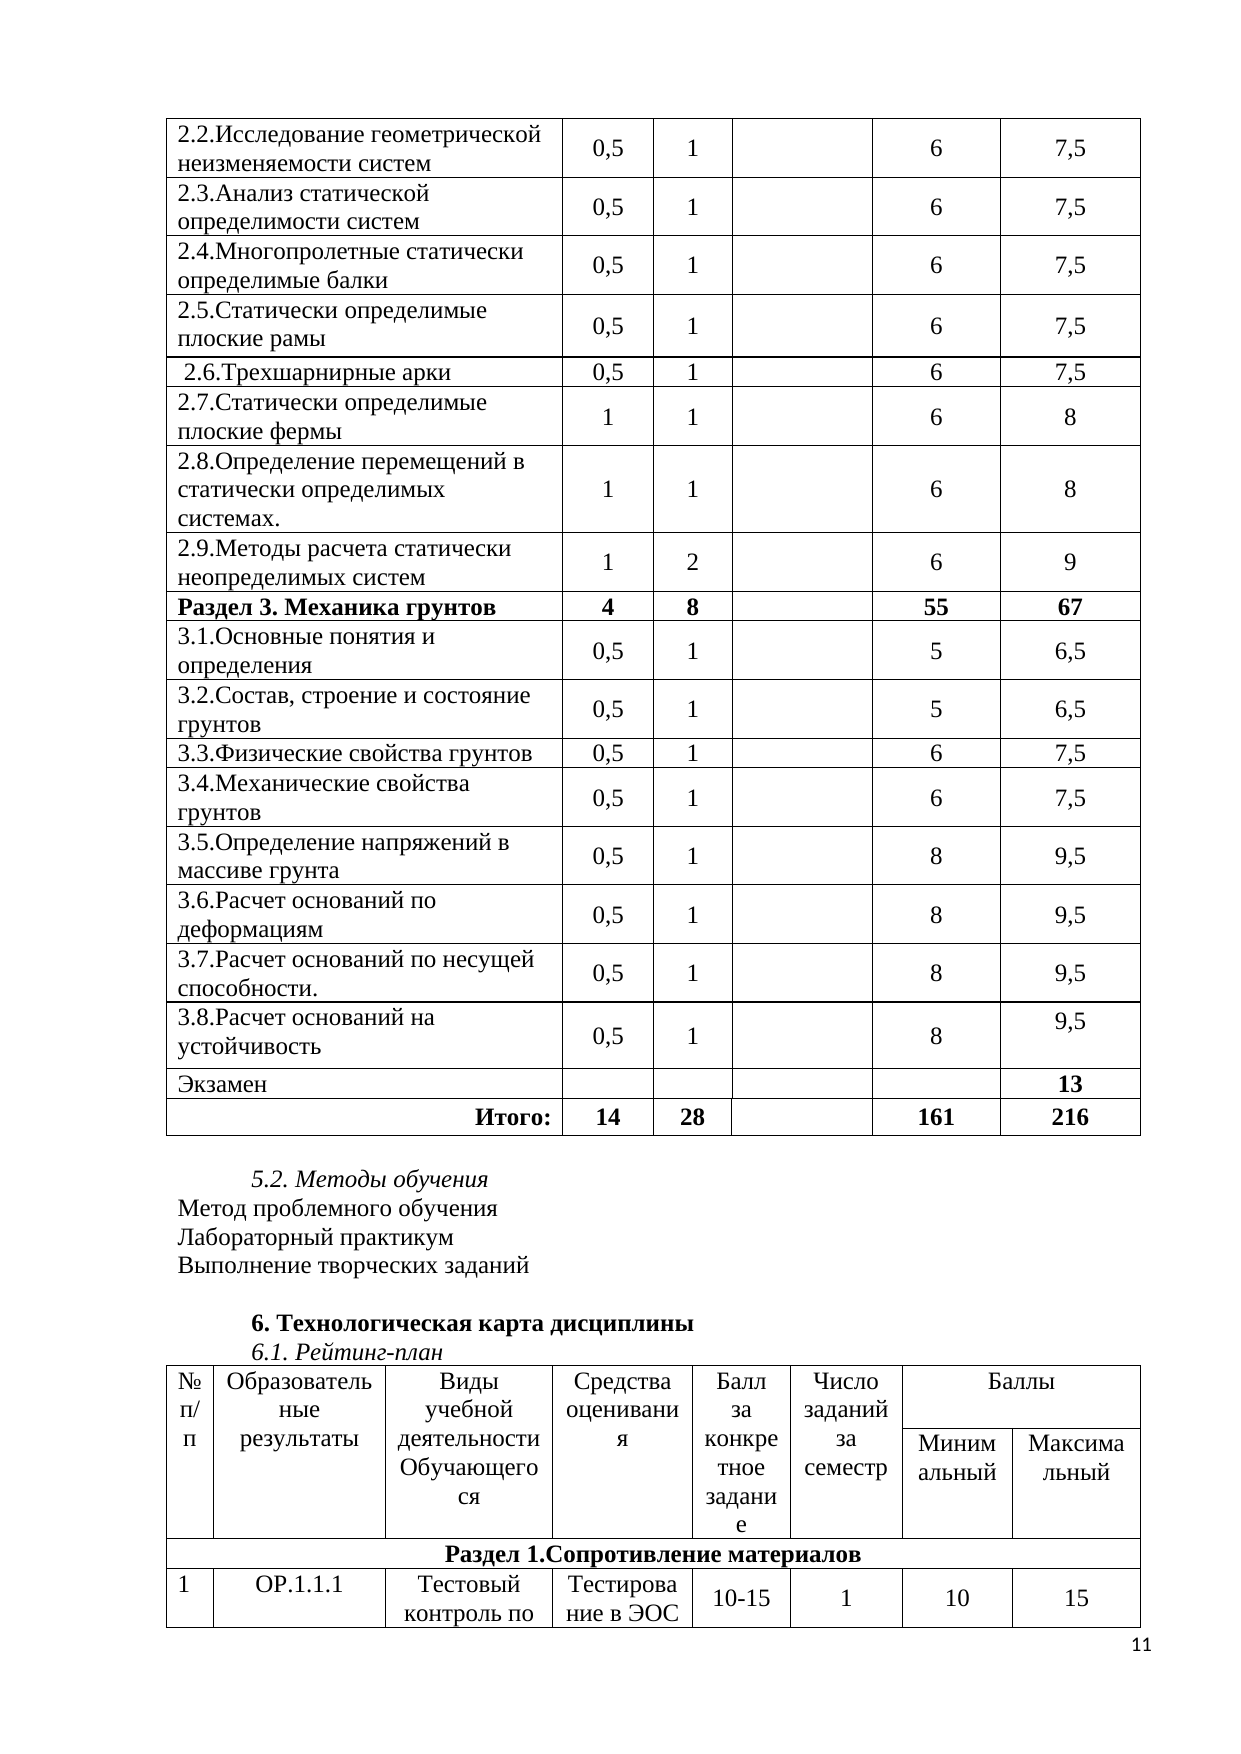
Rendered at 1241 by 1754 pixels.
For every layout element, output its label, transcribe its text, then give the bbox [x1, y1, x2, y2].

table_cell 1 [654, 885, 732, 943]
table_cell 6 [873, 739, 1000, 767]
table_cell 1 [654, 621, 732, 679]
table_cell 6,5 [1001, 680, 1140, 737]
table_cell 7,5 [1001, 768, 1140, 826]
table_cell [873, 1069, 1000, 1098]
table_cell 28 [654, 1099, 731, 1135]
table_cell 0,5 [563, 739, 653, 767]
table_cell 9,5 [1001, 944, 1140, 1001]
table_header Виды учебной деятельности Обучающегося [386, 1366, 552, 1538]
table_cell Раздел 1.Сопротивление материалов [167, 1539, 1140, 1568]
table_cell 6 [873, 446, 1000, 532]
table_cell 2.2.Исследование геометрической неизменяемости систем [167, 119, 562, 177]
table_cell Минимальный [903, 1429, 1012, 1538]
table_cell 1 [563, 387, 653, 445]
table_cell 6 [873, 236, 1000, 294]
table_cell 3.5.Определение напряжений в массиве грунта [167, 827, 562, 884]
table_cell [733, 621, 872, 679]
table_cell 2 [654, 533, 732, 591]
table_cell 55 [873, 592, 1000, 620]
table_cell 8 [1001, 446, 1140, 532]
table_cell 8 [1001, 387, 1140, 445]
table_cell 8 [873, 944, 1000, 1001]
table_cell 7,5 [1001, 119, 1140, 177]
table_cell 0,5 [563, 885, 653, 943]
table_cell 216 [1001, 1099, 1140, 1135]
table_cell 9,5 [1001, 1003, 1140, 1068]
table_cell 8 [654, 592, 732, 620]
table_cell 2.4.Многопролетные статически определимые балки [167, 236, 562, 294]
table_cell 6 [873, 178, 1000, 235]
table_cell [733, 768, 872, 826]
table_cell 7,5 [1001, 236, 1140, 294]
table_cell 6 [873, 358, 1000, 386]
table_cell [733, 178, 872, 235]
table_cell 6 [873, 768, 1000, 826]
table_cell 1 [563, 533, 653, 591]
table_cell Тестирование в ЭОС [553, 1569, 692, 1627]
table_cell 0,5 [563, 295, 653, 356]
table_cell 10 [903, 1569, 1012, 1627]
table_cell 1 [654, 827, 732, 884]
table_cell 0,5 [563, 178, 653, 235]
table_cell 161 [873, 1099, 1000, 1135]
table_cell 9 [1001, 533, 1140, 591]
table_cell 1 [654, 446, 732, 532]
table_cell [733, 295, 872, 356]
table_cell [733, 827, 872, 884]
table_cell 9,5 [1001, 827, 1140, 884]
table_cell [732, 1099, 872, 1135]
table_cell 3.2.Состав, строение и состояние грунтов [167, 680, 562, 737]
table_header Образовательные результаты [214, 1366, 385, 1538]
table_cell 1 [654, 295, 732, 356]
table_cell 8 [873, 1003, 1000, 1068]
table_cell [733, 739, 872, 767]
table_cell 0,5 [563, 358, 653, 386]
table_cell Максимальный [1013, 1429, 1140, 1538]
table_cell 2.9.Методы расчета статически неопределимых систем [167, 533, 562, 591]
table_cell 0,5 [563, 944, 653, 1001]
table_cell 1 [654, 1003, 732, 1068]
text Метод проблемного обучения [177, 1193, 1152, 1222]
table_cell 15 [1013, 1569, 1140, 1627]
table_cell [733, 1003, 872, 1068]
table_header Балл за конкретное задание [693, 1366, 790, 1538]
table_cell 1 [654, 739, 732, 767]
table_cell 2.6.Трехшарнирные арки [167, 358, 562, 386]
table_cell 2.7.Статически определимые плоские фермы [167, 387, 562, 445]
table_cell [733, 358, 872, 386]
table_cell 7,5 [1001, 295, 1140, 356]
table_cell [733, 944, 872, 1001]
table_cell 0,5 [563, 827, 653, 884]
table_cell 9,5 [1001, 885, 1140, 943]
table_cell 1 [654, 178, 732, 235]
table_header Баллы [903, 1366, 1140, 1428]
table_cell 2.8.Определение перемещений в статически определимых системах. [167, 446, 562, 532]
table_cell 14 [563, 1099, 653, 1135]
table_cell 1 [563, 446, 653, 532]
table_cell 6 [873, 119, 1000, 177]
table_cell 5 [873, 621, 1000, 679]
table_cell 1 [654, 944, 732, 1001]
table_cell 1 [654, 387, 732, 445]
table_cell 3.7.Расчет оснований по несущей способности. [167, 944, 562, 1001]
table_cell 3.6.Расчет оснований по деформациям [167, 885, 562, 943]
table_cell Итого: [167, 1099, 562, 1135]
table_cell 3.1.Основные понятия и определения [167, 621, 562, 679]
table_header Число заданий за семестр [791, 1366, 902, 1538]
table_cell 6 [873, 387, 1000, 445]
table_cell 0,5 [563, 119, 653, 177]
text Лабораторный практикум [177, 1222, 1152, 1250]
table_cell 2.5.Статически определимые плоские рамы [167, 295, 562, 356]
table_cell 1 [654, 358, 732, 386]
table_cell Экзамен [167, 1069, 562, 1098]
text 6.1. Рейтинг-план [177, 1337, 1152, 1365]
table_cell 6,5 [1001, 621, 1140, 679]
text Выполнение творческих заданий [177, 1250, 1152, 1279]
table_cell 1 [791, 1569, 902, 1627]
table_cell 1 [654, 680, 732, 737]
table_cell 7,5 [1001, 178, 1140, 235]
table_cell 7,5 [1001, 739, 1140, 767]
table_cell 5 [873, 680, 1000, 737]
table_cell 3.8.Расчет оснований на устойчивость [167, 1003, 562, 1068]
table_cell 2.3.Анализ статической определимости систем [167, 178, 562, 235]
table_cell 1 [167, 1569, 213, 1627]
table_cell 0,5 [563, 1003, 653, 1068]
text 6. Технологическая карта дисциплины [177, 1308, 1152, 1337]
table_cell [654, 1069, 732, 1098]
table_cell 3.4.Механические свойства грунтов [167, 768, 562, 826]
table_header Средства оценивания [553, 1366, 692, 1538]
table_cell 0,5 [563, 768, 653, 826]
table_cell 7,5 [1001, 358, 1140, 386]
table_cell [733, 119, 872, 177]
text 5.2. Методы обучения [177, 1164, 1152, 1193]
table_cell 1 [654, 119, 732, 177]
table_cell [733, 592, 872, 620]
table_cell 4 [563, 592, 653, 620]
table_cell 6 [873, 533, 1000, 591]
table_header № п/п [167, 1366, 213, 1538]
table_cell [563, 1069, 653, 1098]
table_cell [733, 387, 872, 445]
table_cell [733, 446, 872, 532]
table_cell 1 [654, 768, 732, 826]
table_cell 8 [873, 827, 1000, 884]
table_cell [733, 533, 872, 591]
table_cell 6 [873, 295, 1000, 356]
table_cell ОР.1.1.1 [214, 1569, 385, 1627]
table_cell 3.3.Физические свойства грунтов [167, 739, 562, 767]
table_cell [733, 680, 872, 737]
table_cell 10-15 [693, 1569, 790, 1627]
table_cell 0,5 [563, 621, 653, 679]
table_cell Раздел 3. Механика грунтов [167, 592, 562, 620]
table_cell [733, 885, 872, 943]
table_cell 13 [1001, 1069, 1140, 1098]
table_cell 1 [654, 236, 732, 294]
table_cell 8 [873, 885, 1000, 943]
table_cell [386, 1569, 552, 1627]
table_cell 67 [1001, 592, 1140, 620]
table_cell 0,5 [563, 236, 653, 294]
table_cell [733, 1069, 872, 1098]
table_cell 0,5 [563, 680, 653, 737]
table_cell [733, 236, 872, 294]
